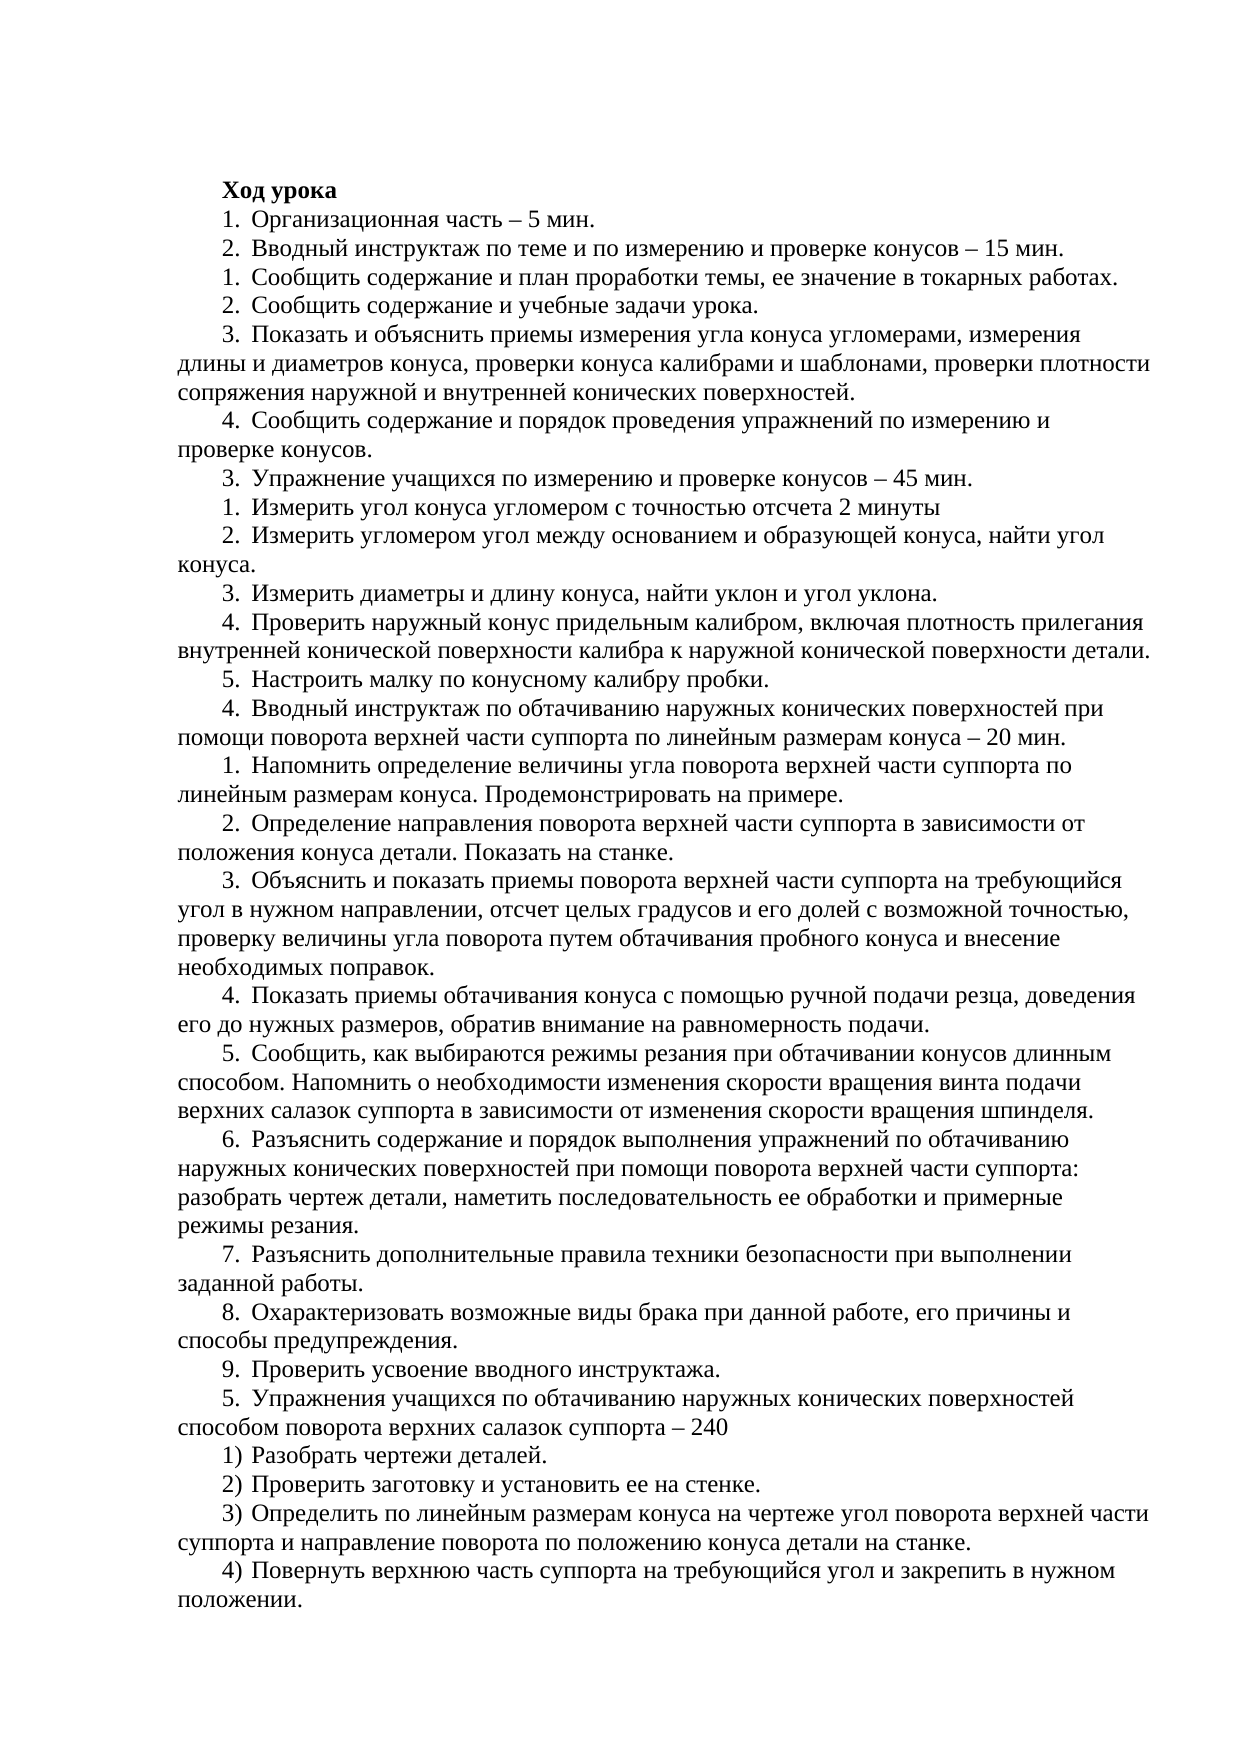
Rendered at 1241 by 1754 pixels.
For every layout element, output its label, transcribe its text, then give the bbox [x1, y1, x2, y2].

list Проверить усвоение вводного инструктажа. [177, 1354, 1152, 1383]
list Сообщить, как выбираются режимы резания при обтачивании конусов длинным способом. Напомнить о необходимости изменения скорости вращения винта подачи верхних салазок суппорта в зависимости от изменения скорости вращения шпинделя. [177, 1038, 1152, 1124]
list Напомнить определение величины угла поворота верхней части суппорта по линейным размерам конуса. Продемонстрировать на примере. [177, 751, 1152, 808]
list Повернуть верхнюю часть суппорта на требующийся угол и закрепить в нужном положении. [177, 1556, 1152, 1613]
list Проверить наружный конус придельным калибром, включая плотность прилегания внутренней конической поверхности калибра к наружной конической поверхности детали. [177, 607, 1152, 664]
list Упражнения учащихся по обтачиванию наружных конических поверхностей способом поворота верхних салазок суппорта – 240 [177, 1383, 1152, 1441]
list Разъяснить дополнительные правила техники безопасности при выполнении заданной работы. [177, 1239, 1152, 1297]
list Вводный инструктаж по теме и по измерению и проверке конусов – 15 мин. [177, 233, 1152, 262]
text Ход урока [177, 176, 1152, 204]
list Упражнение учащихся по измерению и проверке конусов – 45 мин. [177, 463, 1152, 492]
list Определение направления поворота верхней части суппорта в зависимости от положения конуса детали. Показать на станке. [177, 808, 1152, 866]
list Вводный инструктаж по обтачиванию наружных конических поверхностей при помощи поворота верхней части суппорта по линейным размерам конуса – 20 мин. [177, 693, 1152, 751]
list Настроить малку по конусному калибру пробки. [177, 664, 1152, 693]
list Измерить угол конуса угломером с точностью отсчета 2 минуты [177, 492, 1152, 521]
list Охарактеризовать возможные виды брака при данной работе, его причины и способы предупреждения. [177, 1297, 1152, 1354]
list Сообщить содержание и учебные задачи урока. [177, 291, 1152, 319]
list Проверить заготовку и установить ее на стенке. [177, 1469, 1152, 1498]
list Измерить диаметры и длину конуса, найти уклон и угол уклона. [177, 578, 1152, 607]
list Объяснить и показать приемы поворота верхней части суппорта на требующийся угол в нужном направлении, отсчет целых градусов и его долей с возможной точностью, проверку величины угла поворота путем обтачивания пробного конуса и внесение необходимых поправок. [177, 866, 1152, 981]
list Определить по линейным размерам конуса на чертеже угол поворота верхней части суппорта и направление поворота по положению конуса детали на станке. [177, 1498, 1152, 1556]
list Сообщить содержание и порядок проведения упражнений по измерению и проверке конусов. [177, 406, 1152, 463]
list Показать приемы обтачивания конуса с помощью ручной подачи резца, доведения его до нужных размеров, обратив внимание на равномерность подачи. [177, 981, 1152, 1038]
list Показать и объяснить приемы измерения угла конуса угломерами, измерения длины и диаметров конуса, проверки конуса калибрами и шаблонами, проверки плотности сопряжения наружной и внутренней конических поверхностей. [177, 319, 1152, 406]
list Разобрать чертежи деталей. [177, 1441, 1152, 1469]
list Сообщить содержание и план проработки темы, ее значение в токарных работах. [177, 262, 1152, 291]
list Разъяснить содержание и порядок выполнения упражнений по обтачиванию наружных конических поверхностей при помощи поворота верхней части суппорта: разобрать чертеж детали, наметить последовательность ее обработки и примерные режимы резания. [177, 1124, 1152, 1239]
list Измерить угломером угол между основанием и образующей конуса, найти угол конуса. [177, 521, 1152, 578]
list Организационная часть – 5 мин. [177, 204, 1152, 233]
